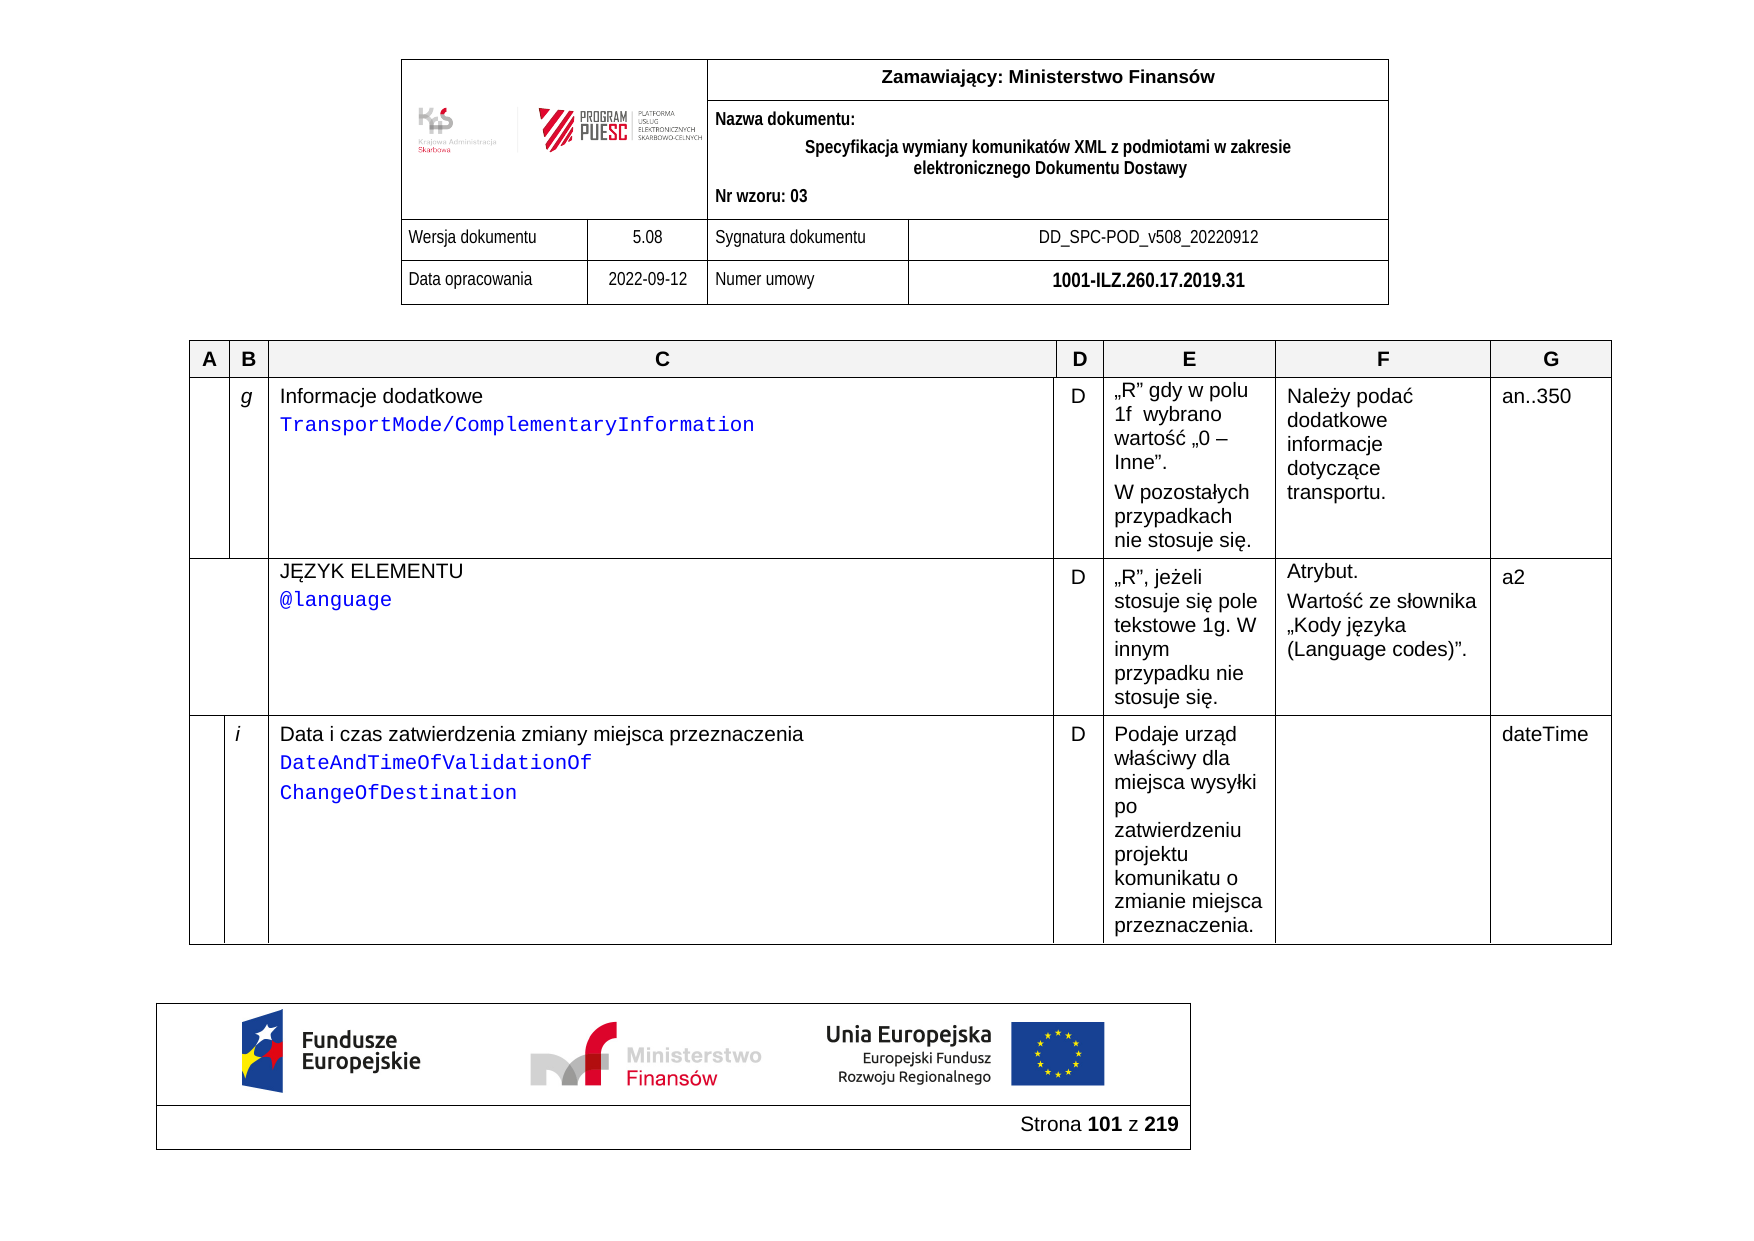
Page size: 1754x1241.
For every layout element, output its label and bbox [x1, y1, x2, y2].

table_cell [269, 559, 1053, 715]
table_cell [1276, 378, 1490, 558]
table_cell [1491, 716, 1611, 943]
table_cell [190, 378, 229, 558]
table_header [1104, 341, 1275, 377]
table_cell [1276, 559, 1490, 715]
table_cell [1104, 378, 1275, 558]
picture [242, 1009, 1105, 1093]
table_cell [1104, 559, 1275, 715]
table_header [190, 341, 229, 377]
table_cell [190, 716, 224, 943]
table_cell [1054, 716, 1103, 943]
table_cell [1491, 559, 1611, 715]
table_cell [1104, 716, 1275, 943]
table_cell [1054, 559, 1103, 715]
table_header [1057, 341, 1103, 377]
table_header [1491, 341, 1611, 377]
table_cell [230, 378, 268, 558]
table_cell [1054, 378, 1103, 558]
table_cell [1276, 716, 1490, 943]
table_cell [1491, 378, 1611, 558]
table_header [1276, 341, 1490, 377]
picture [408, 97, 702, 163]
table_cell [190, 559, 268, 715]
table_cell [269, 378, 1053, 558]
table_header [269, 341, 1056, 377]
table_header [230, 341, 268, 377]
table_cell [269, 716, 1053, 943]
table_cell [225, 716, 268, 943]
